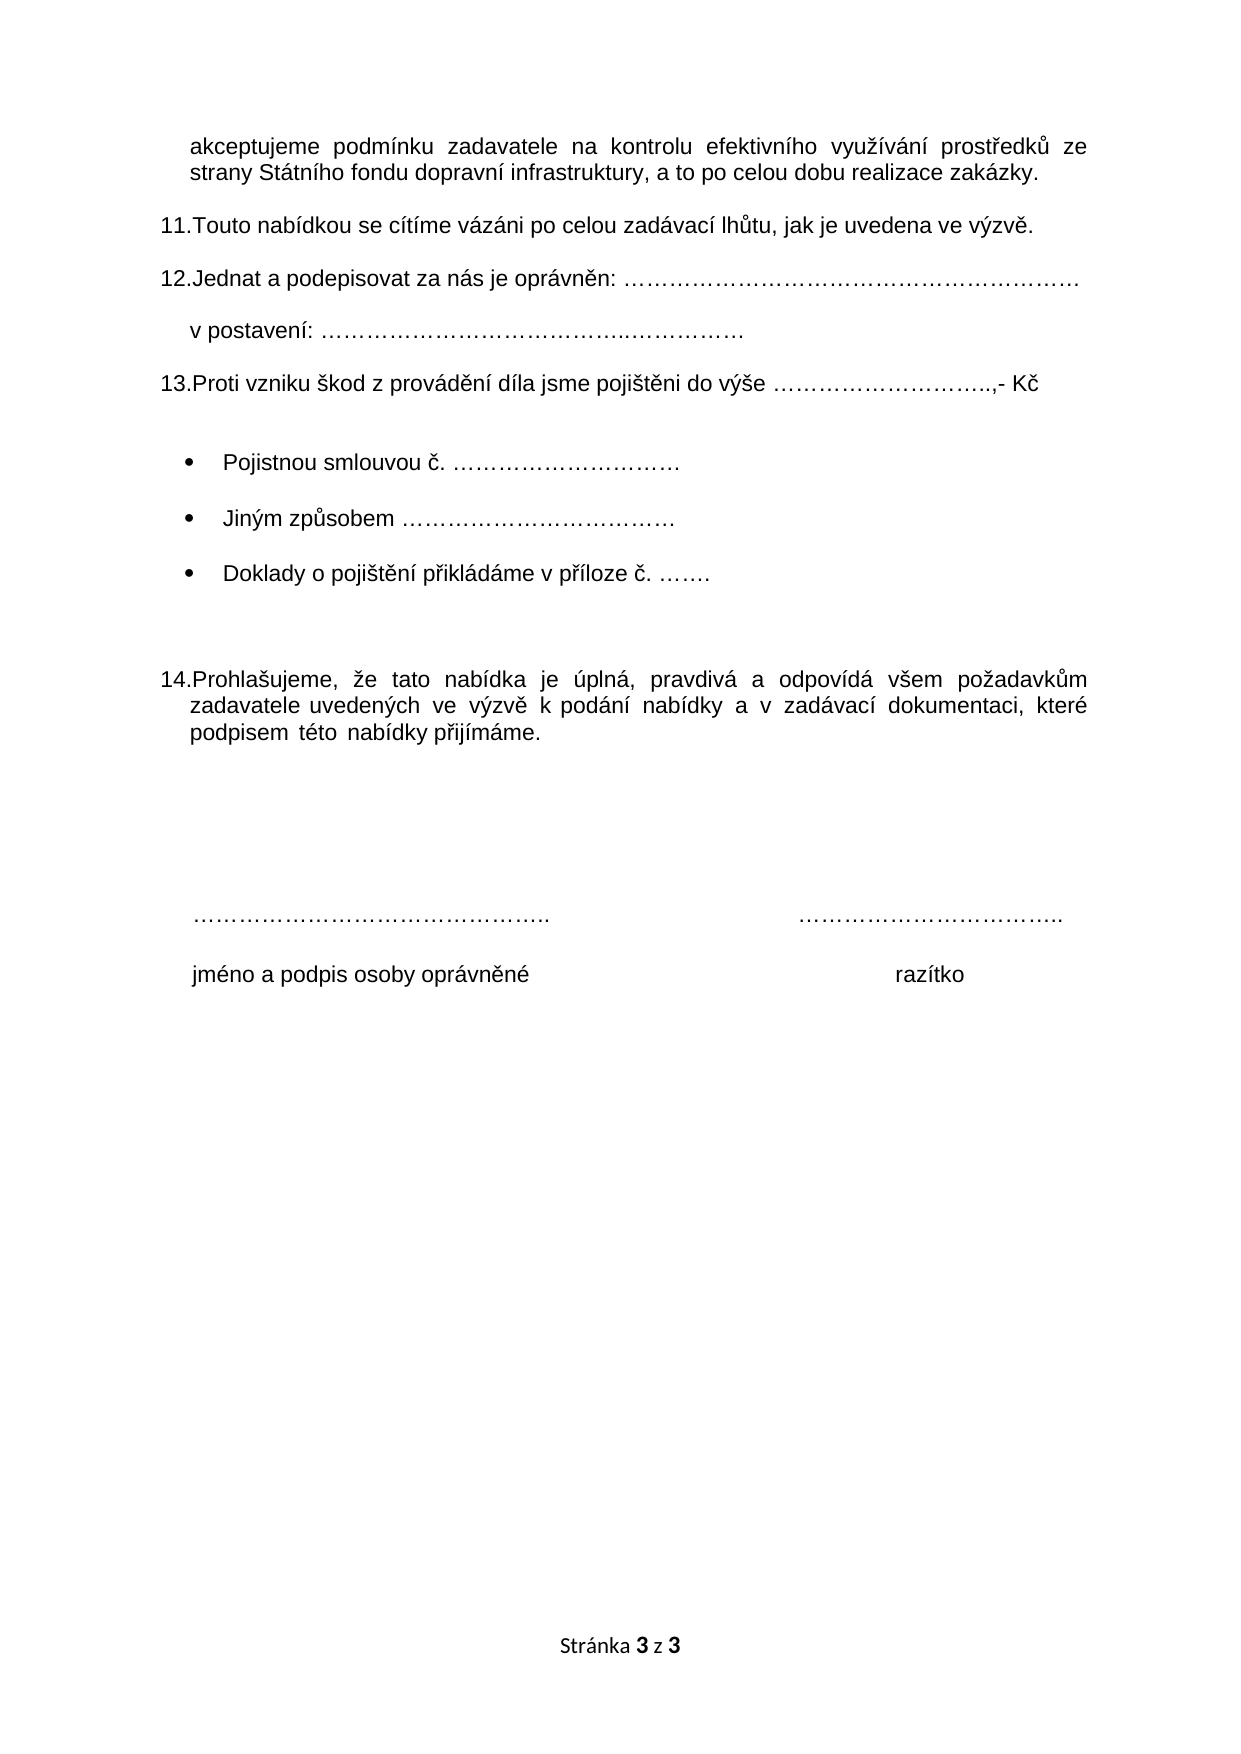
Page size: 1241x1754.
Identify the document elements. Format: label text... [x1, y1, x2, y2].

list Doklady o pojištění přikládáme v příloze č. ……. [185, 560, 1092, 587]
text 13.Proti vzniku škod z provádění díla jsme pojištěni do výše ………………………..,- Kč [160, 370, 1094, 396]
text ……………………………………….. …………………………….. [192, 901, 1093, 928]
text 12.Jednat a podepisovat za nás je oprávněn: …………………………………………………… [160, 264, 1094, 291]
text jméno a podpis osoby oprávněné razítko [192, 962, 982, 988]
list Jiným způsobem ……………………………… [185, 505, 1092, 531]
text v postavení: …………………………………..…………… [189, 317, 1094, 343]
text 11.Touto nabídkou se cítíme vázáni po celou zadávací lhůtu, jak je uvedena ve výzvě. [160, 212, 1094, 238]
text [160, 133, 1087, 186]
text 14.Prohlašujeme, že tato nabídka je úplná, pravdivá a odpovídá všem požadavkům zadavatele uvedených ve výzvě k podání nabídky a v zadávací dokumentaci, které podpisem této nabídky přijímáme. [160, 666, 1088, 745]
list Pojistnou smlouvou č. ………………………… [185, 449, 1092, 475]
